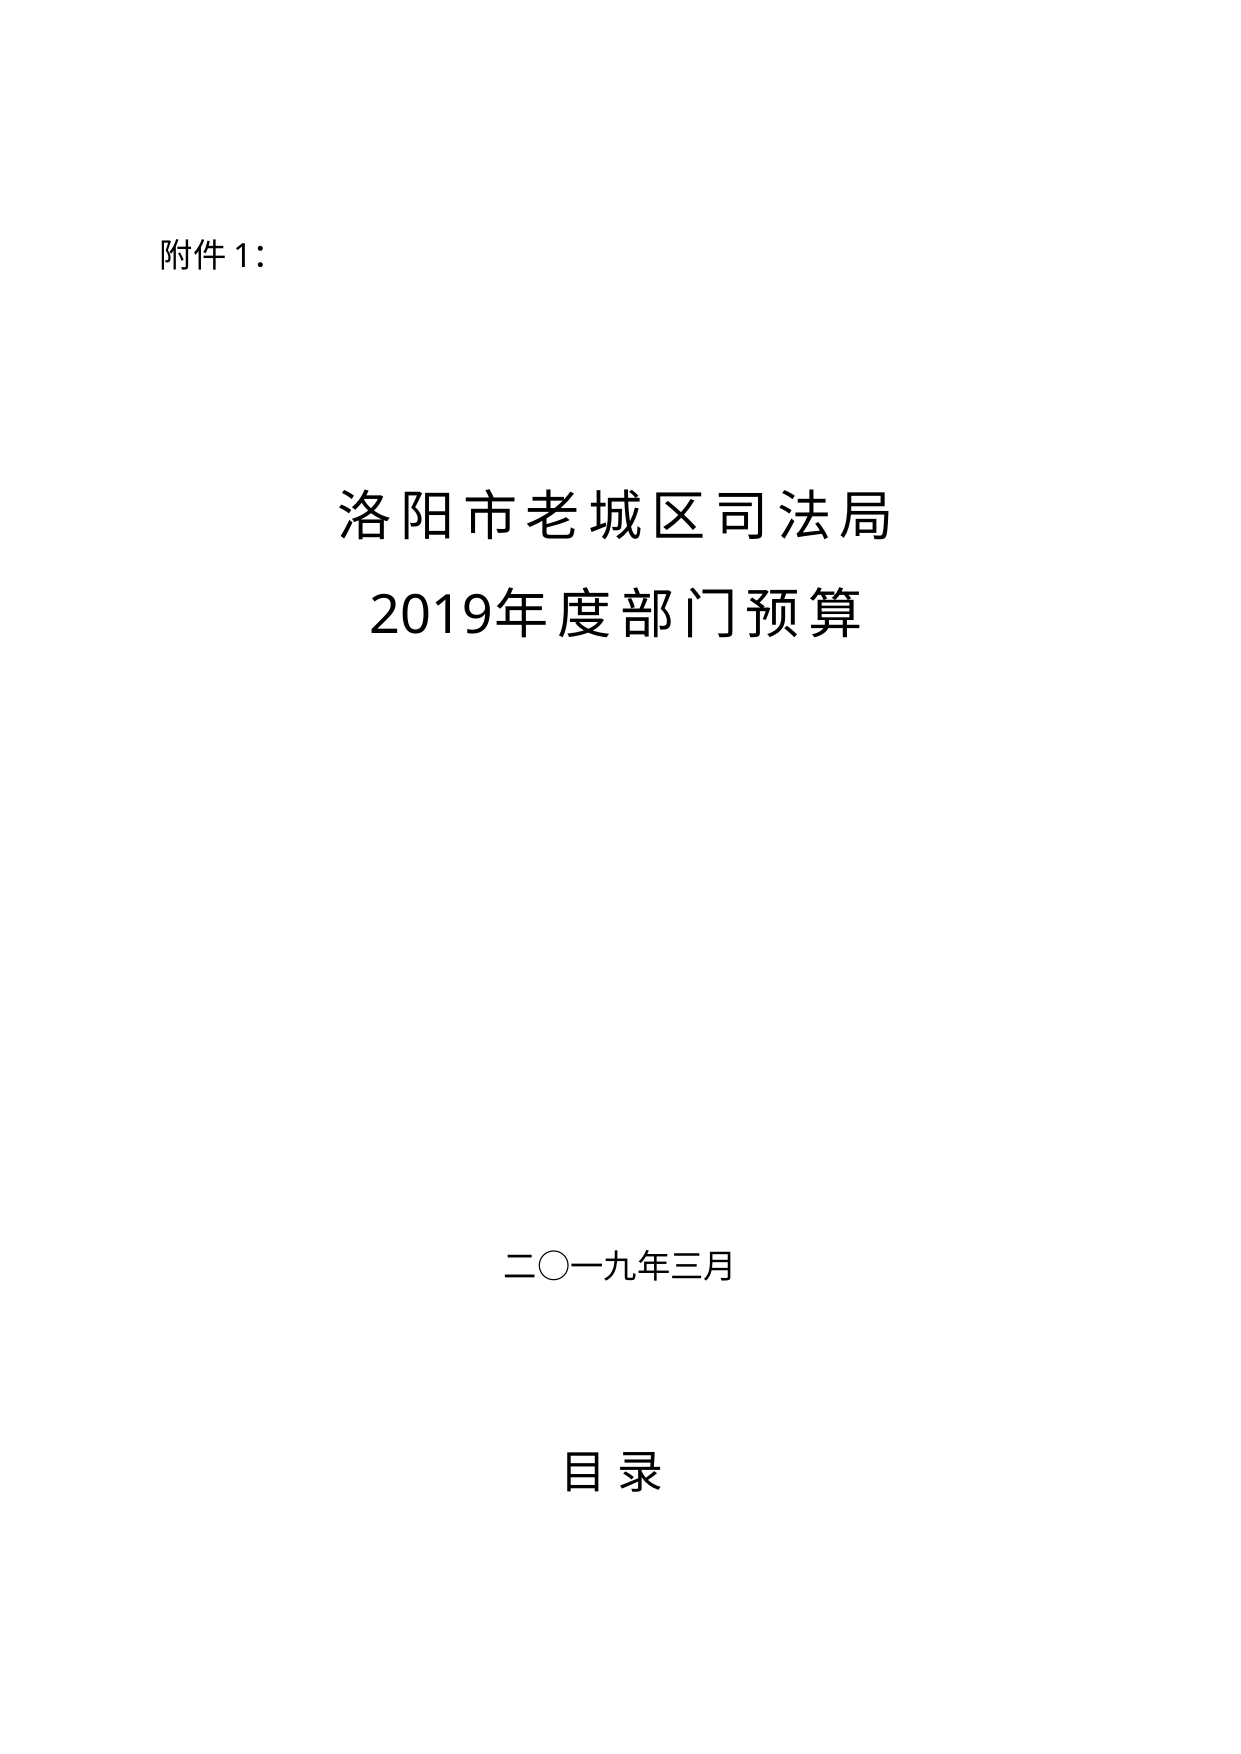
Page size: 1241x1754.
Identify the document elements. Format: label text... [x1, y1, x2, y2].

text 洛阳市老城区司法局 [159, 463, 1081, 561]
text 目 录 [145, 1440, 1075, 1501]
text 2019年度部门预算 [159, 561, 1081, 658]
text 二○一九年三月 [159, 1239, 1081, 1288]
text 附件1： [159, 228, 1081, 277]
